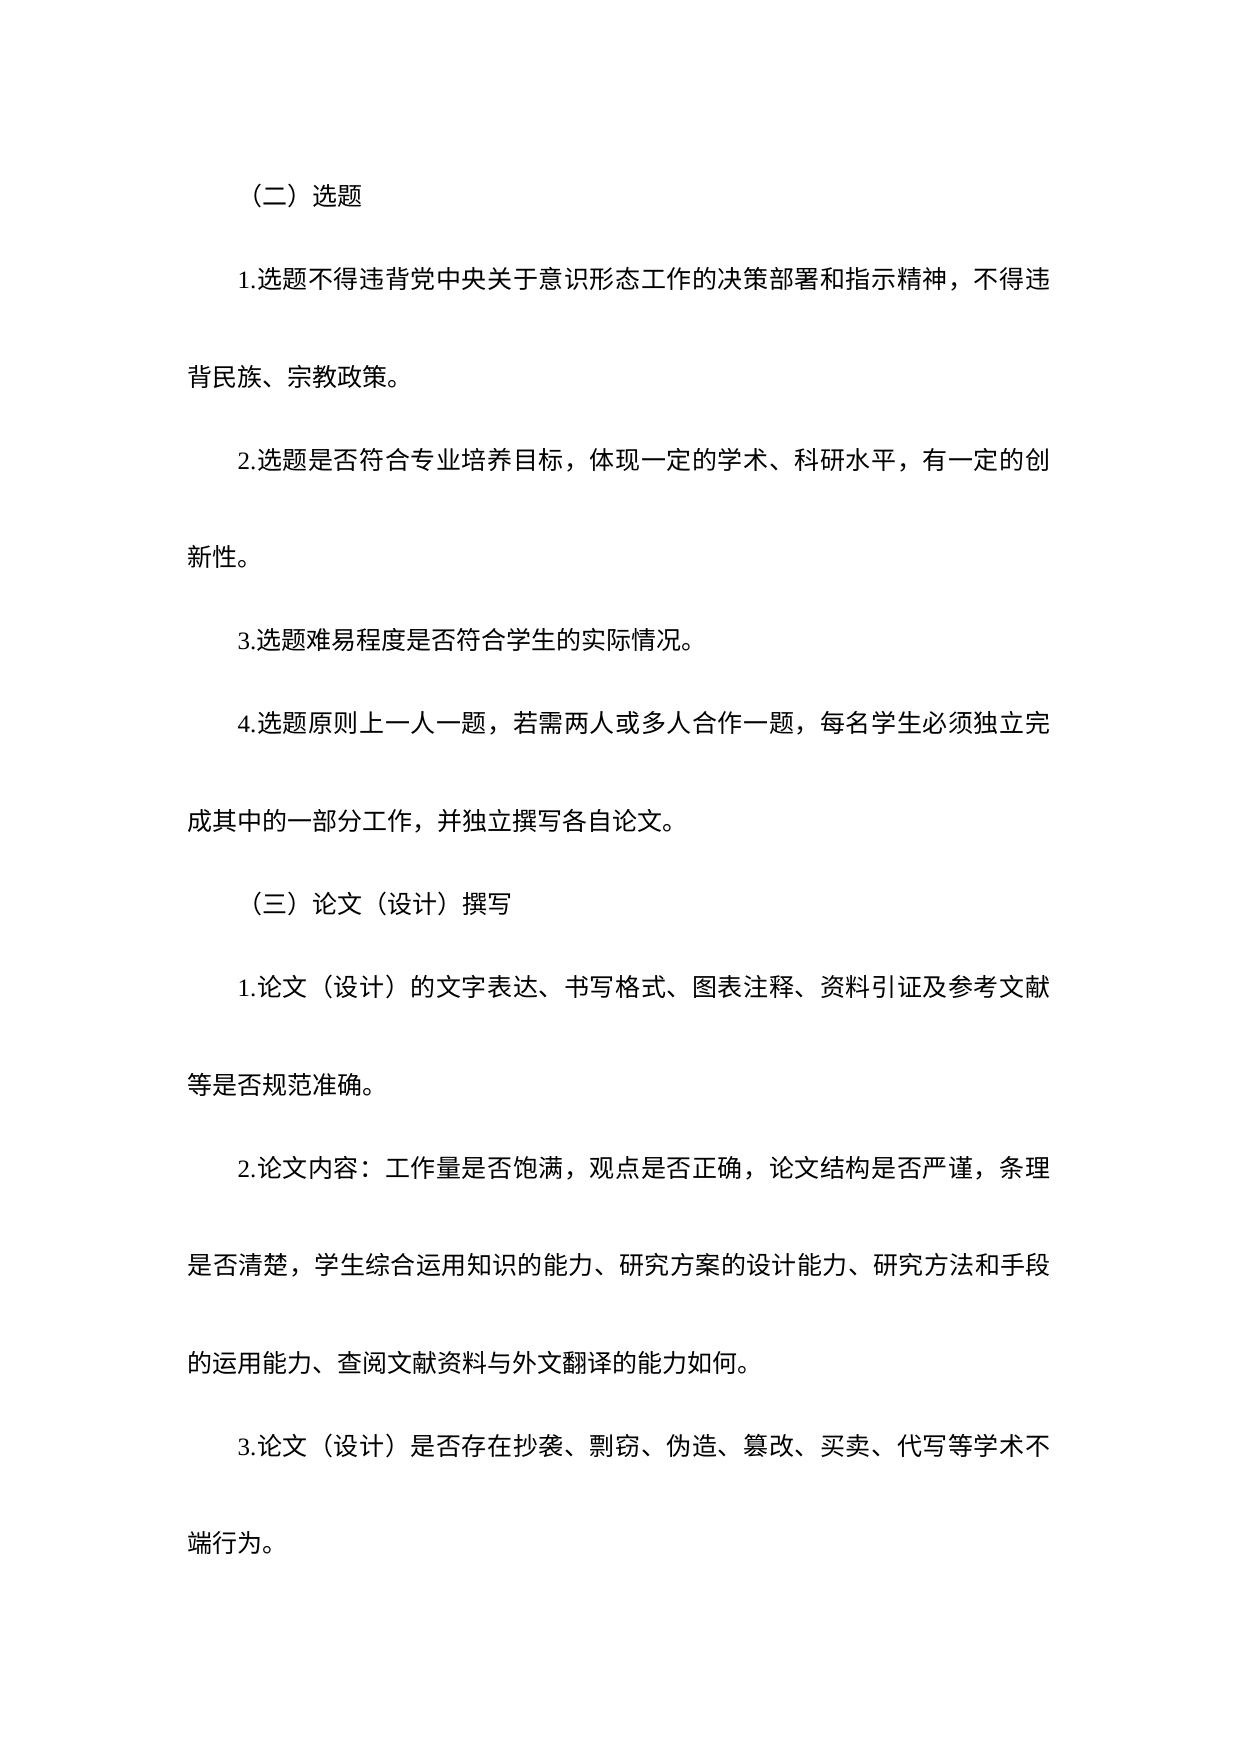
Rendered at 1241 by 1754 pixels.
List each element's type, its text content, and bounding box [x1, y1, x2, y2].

text 4.选题原则上一人一题，若需两人或多人合作一题，每名学生必须独立完成其中的一部分工作，并独立撰写各自论文。 [187, 689, 1053, 852]
text 2.论文内容：工作量是否饱满，观点是否正确，论文结构是否严谨，条理是否清楚，学生综合运用知识的能力、研究方案的设计能力、研究方法和手段的运用能力、查阅文献资料与外文翻译的能力如何。 [187, 1134, 1053, 1394]
text （三）论文（设计）撰写 [187, 870, 1053, 935]
text 1.论文（设计）的文字表达、书写格式、图表注释、资料引证及参考文献等是否规范准确。 [187, 953, 1053, 1116]
text 3.论文（设计）是否存在抄袭、剽窃、伪造、篡改、买卖、代写等学术不端行为。 [187, 1412, 1053, 1574]
text 3.选题难易程度是否符合学生的实际情况。 [187, 606, 1053, 671]
text 2.选题是否符合专业培养目标，体现一定的学术、科研水平，有一定的创新性。 [187, 426, 1053, 588]
text 1.选题不得违背党中央关于意识形态工作的决策部署和指示精神，不得违背民族、宗教政策。 [187, 245, 1053, 408]
text （二）选题 [187, 162, 1053, 227]
